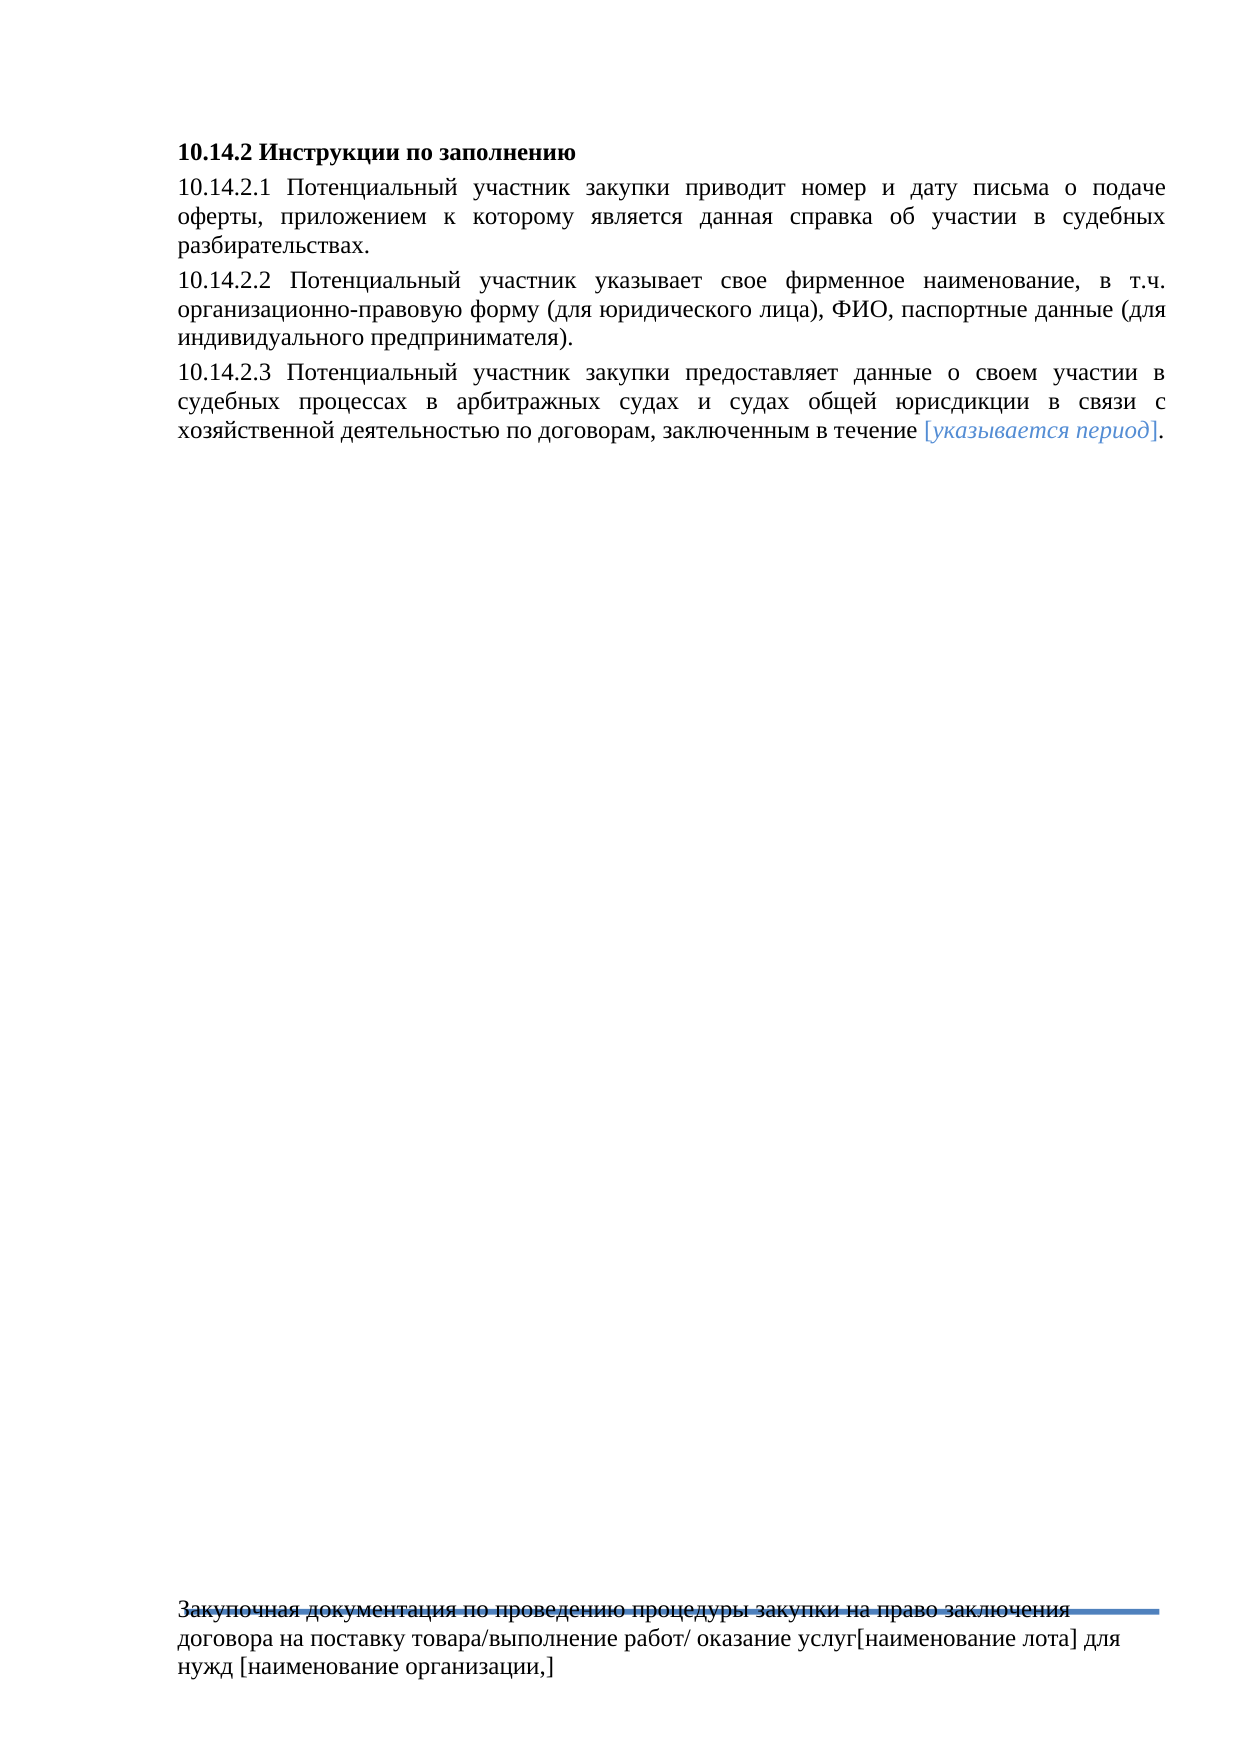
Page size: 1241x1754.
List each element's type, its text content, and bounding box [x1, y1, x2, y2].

text 10.14.2.3 Потенциальный участник закупки предоставляет данные о своем участии в судебных процессах в арбитражных судах и судах общей юрисдикции в связи с хозяйственной деятельностью по договорам, заключенным в течение [указывается период]. [177, 357, 1167, 444]
text 10.14.2.2 Потенциальный участник указывает свое фирменное наименование, в т.ч. организационно-правовую форму (для юридического лица), ФИО, паспортные данные (для индивидуального предпринимателя). [177, 265, 1167, 351]
text 10.14.2.1 Потенциальный участник закупки приводит номер и дату письма о подаче оферты, приложением к которому является данная справка об участии в судебных разбирательствах. [177, 172, 1167, 259]
text 10.14.2 Инструкции по заполнению [177, 137, 1167, 166]
